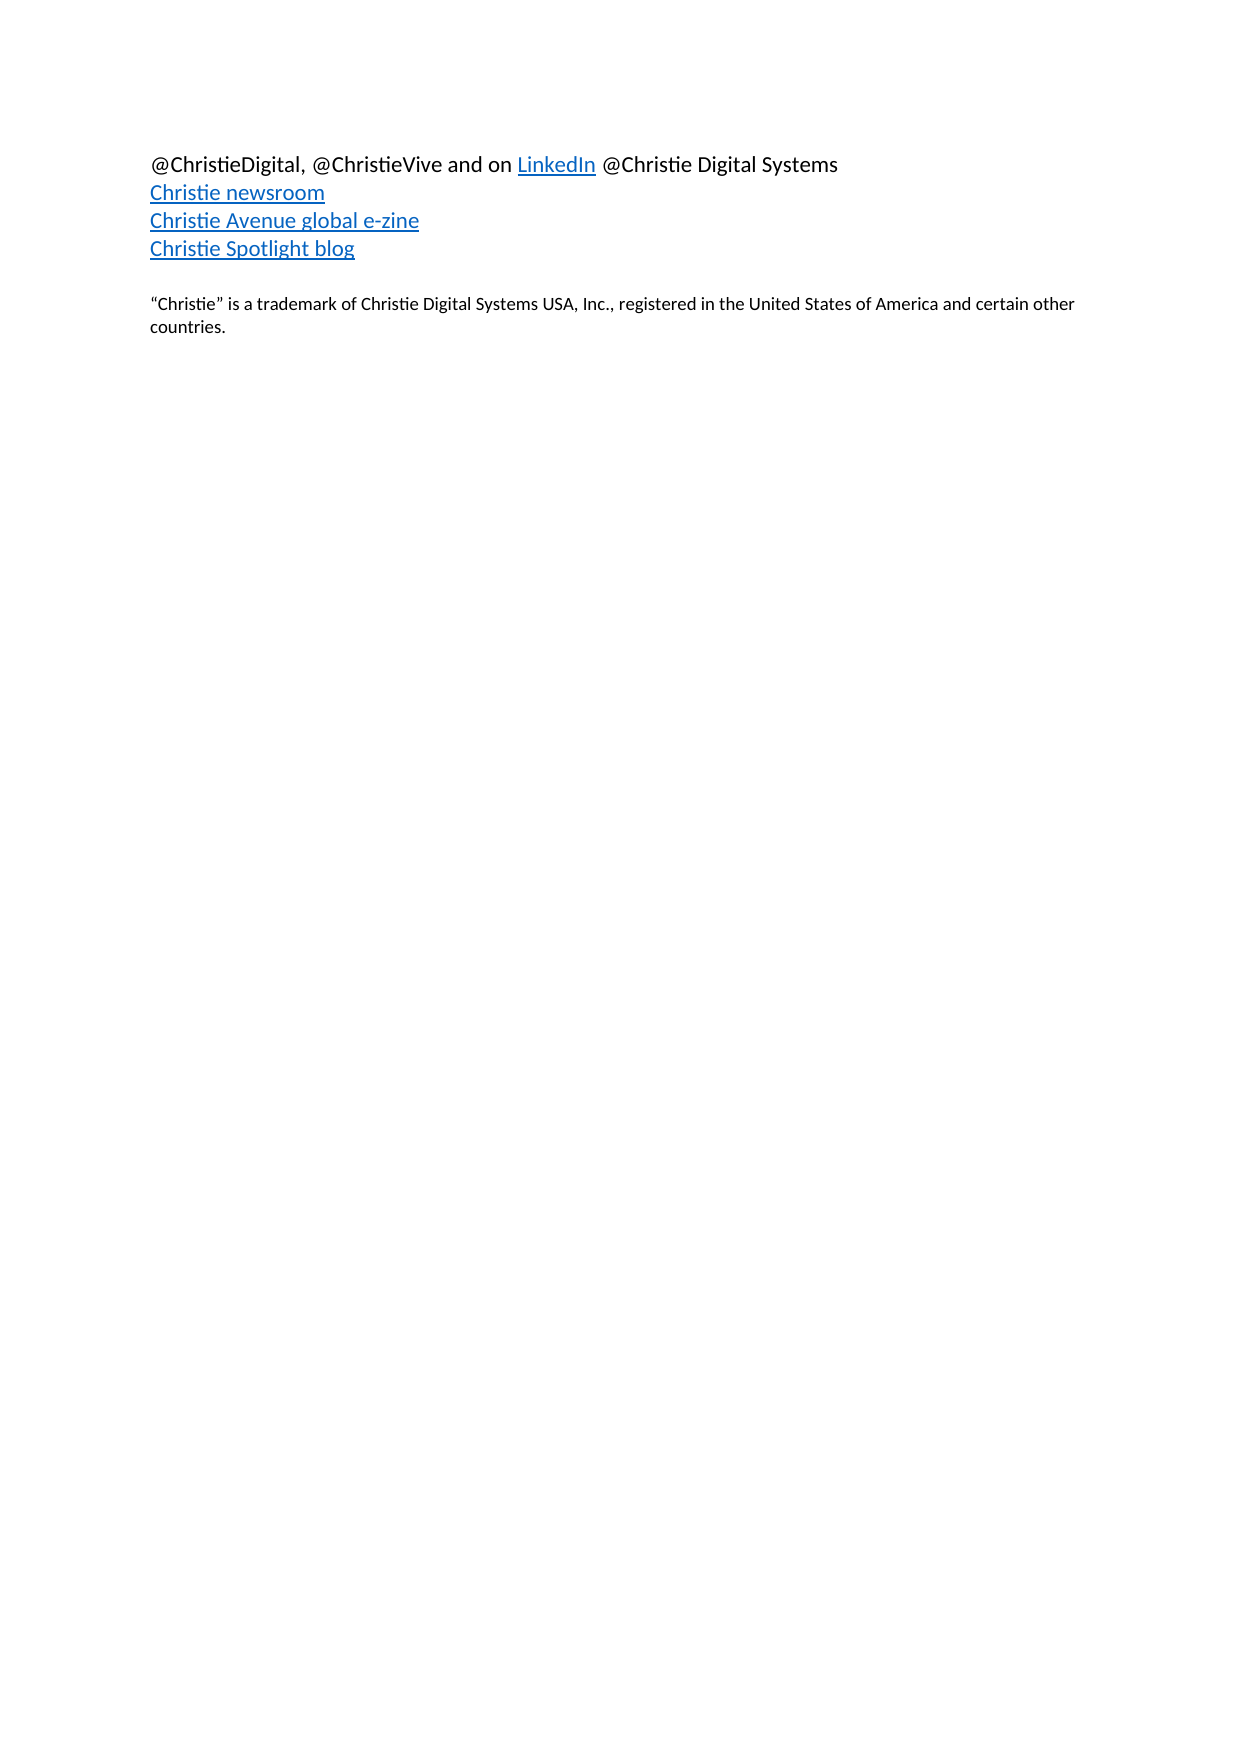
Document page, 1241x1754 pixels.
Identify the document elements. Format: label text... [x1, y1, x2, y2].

text Christie newsroom [150, 178, 1090, 206]
text Christie Avenue global e-zine [150, 206, 1090, 234]
text “Christie” is a trademark of Christie Digital Systems USA, Inc., registered in the United States of America and certain other countries. [150, 293, 1090, 338]
text Christie Spotlight blog [150, 234, 1090, 262]
text @ChristieDigital, @ChristieVive and on LinkedIn @Christie Digital Systems [150, 150, 1090, 178]
